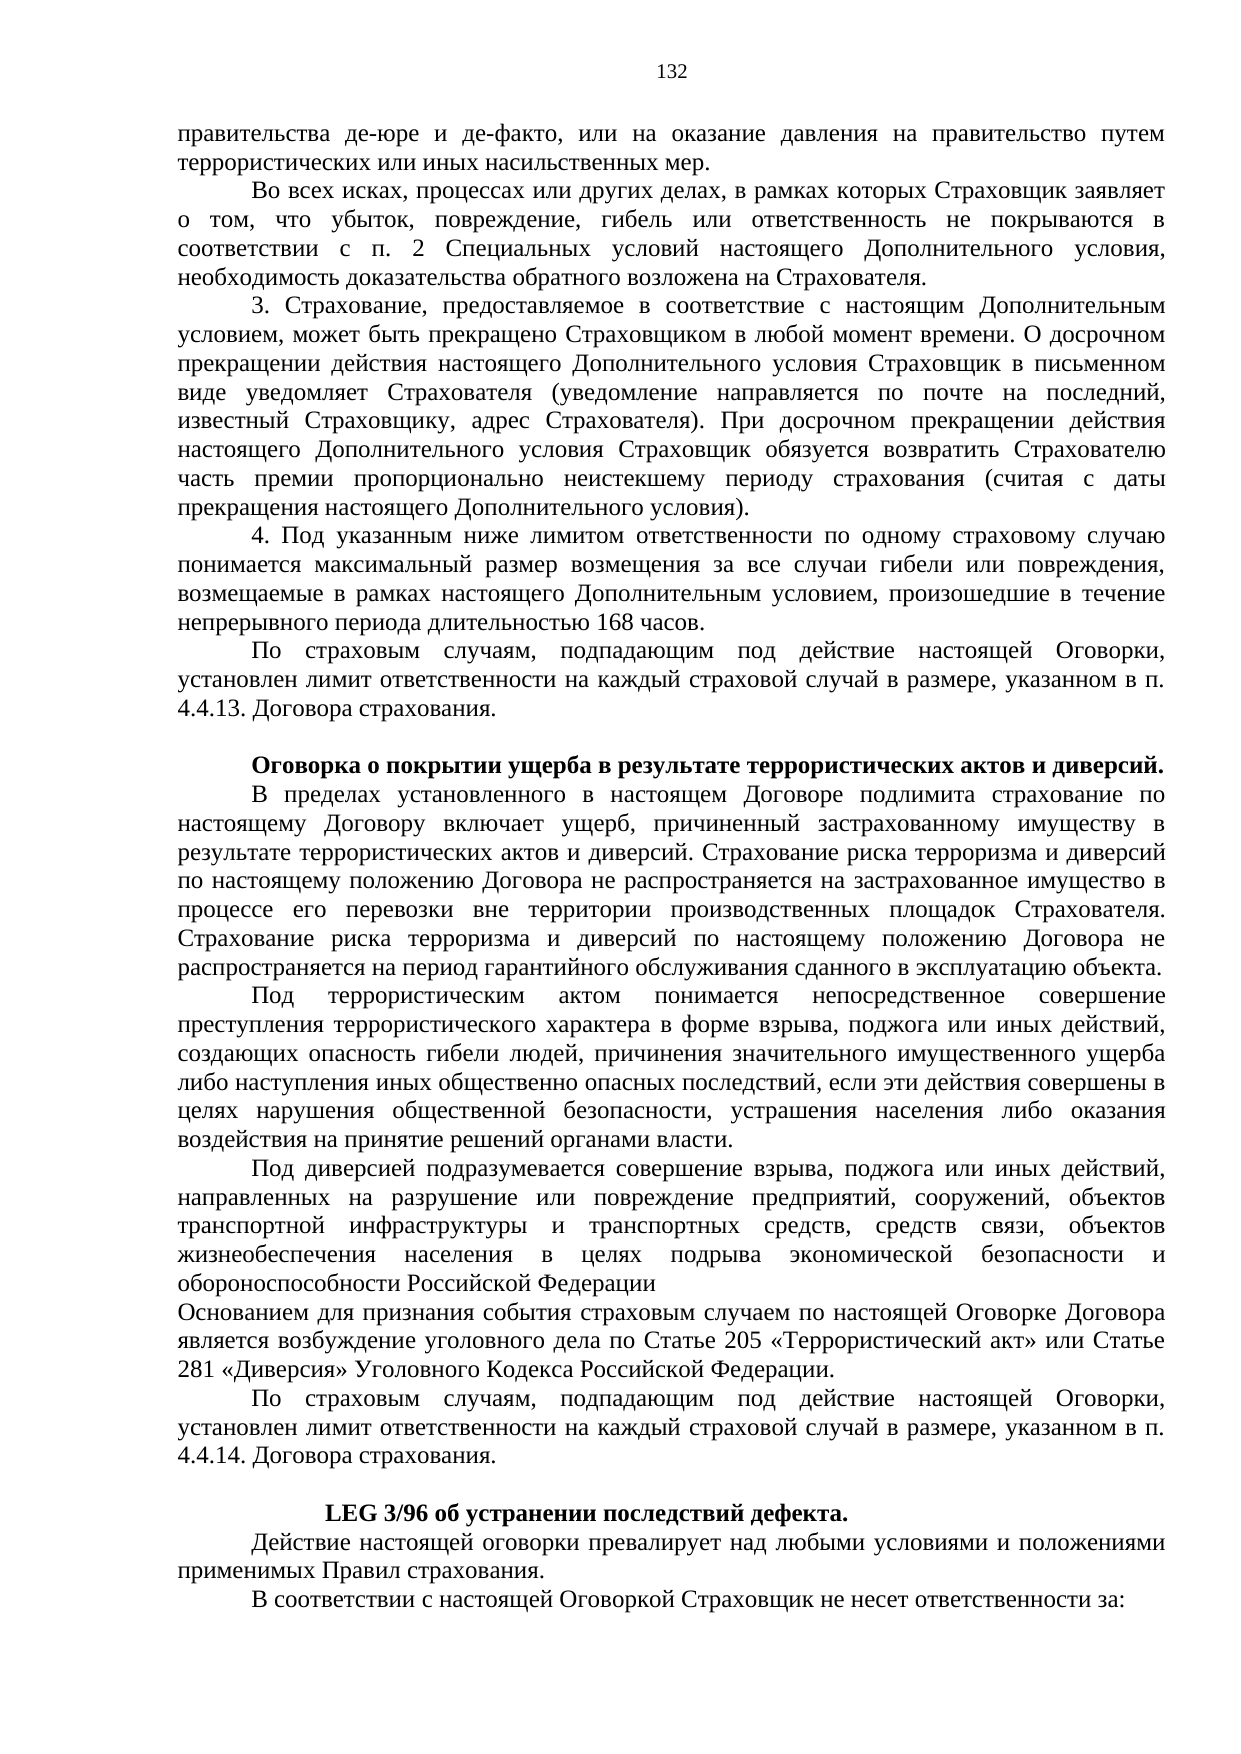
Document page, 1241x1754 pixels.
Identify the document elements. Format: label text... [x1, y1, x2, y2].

text Под террористическим актом понимается непосредственное совершение преступления террористического характера в форме взрыва, поджога или иных действий, создающих опасность гибели людей, причинения значительного имущественного ущерба либо наступления иных общественно опасных последствий, если эти действия совершены в целях нарушения общественной безопасности, устрашения населения либо оказания воздействия на принятие решений органами власти. [177, 981, 1166, 1153]
text По страховым случаям, подпадающим под действие настоящей Оговорки, установлен лимит ответственности на каждый страховой случай в размере, указанном в п. 4.4.13. Договора страхования. [177, 636, 1166, 722]
text Оговорка о покрытии ущерба в результате террористических актов и диверсий. [177, 751, 1166, 779]
text Во всех исках, процессах или других делах, в рамках которых Страховщик заявляет о том, что убыток, повреждение, гибель или ответственность не покрываются в соответствии с п. 2 Специальных условий настоящего Дополнительного условия, необходимость доказательства обратного возложена на Страхователя. [177, 176, 1166, 291]
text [177, 118, 1166, 176]
text 3. Страхование, предоставляемое в соответствие с настоящим Дополнительным условием, может быть прекращено Страховщиком в любой момент времени. О досрочном прекращении действия настоящего Дополнительного условия Страховщик в письменном виде уведомляет Страхователя (уведомление направляется по почте на последний, известный Страховщику, адрес Страхователя). При досрочном прекращении действия настоящего Дополнительного условия Страховщик обязуется возвратить Страхователю часть премии пропорционально неистекшему периоду страхования (считая с даты прекращения настоящего Дополнительного условия). [177, 291, 1166, 521]
text В соответствии с настоящей Оговоркой Страховщик не несет ответственности за: [177, 1584, 1166, 1613]
text Действие настоящей оговорки превалирует над любыми условиями и положениями применимых Правил страхования. [177, 1527, 1166, 1584]
text Под диверсией подразумевается совершение взрыва, поджога или иных действий, направленных на разрушение или повреждение предприятий, сооружений, объектов транспортной инфраструктуры и транспортных средств, средств связи, объектов жизнеобеспечения населения в целях подрыва экономической безопасности и обороноспособности Российской Федерации [177, 1153, 1166, 1297]
text Основанием для признания события страховым случаем по настоящей Оговорке Договора является возбуждение уголовного дела по Статье 205 «Террористический акт» или Статье 281 «Диверсия» Уголовного Кодекса Российской Федерации. [177, 1297, 1166, 1383]
text LEG 3/96 об устранении последствий дефекта. [177, 1498, 1166, 1527]
text 4. Под указанным ниже лимитом ответственности по одному страховому случаю понимается максимальный размер возмещения за все случаи гибели или повреждения, возмещаемые в рамках настоящего Дополнительным условием, произошедшие в течение непрерывного периода длительностью 168 часов. [177, 521, 1166, 636]
text В пределах установленного в настоящем Договоре подлимита страхование по настоящему Договору включает ущерб, причиненный застрахованному имуществу в результате террористических актов и диверсий. Страхование риска терроризма и диверсий по настоящему положению Договора не распространяется на застрахованное имущество в процессе его перевозки вне территории производственных площадок Страхователя. Страхование риска терроризма и диверсий по настоящему положению Договора не распространяется на период гарантийного обслуживания сданного в эксплуатацию объекта. [177, 779, 1166, 981]
text По страховым случаям, подпадающим под действие настоящей Оговорки, установлен лимит ответственности на каждый страховой случай в размере, указанном в п. 4.4.14. Договора страхования. [177, 1383, 1166, 1469]
